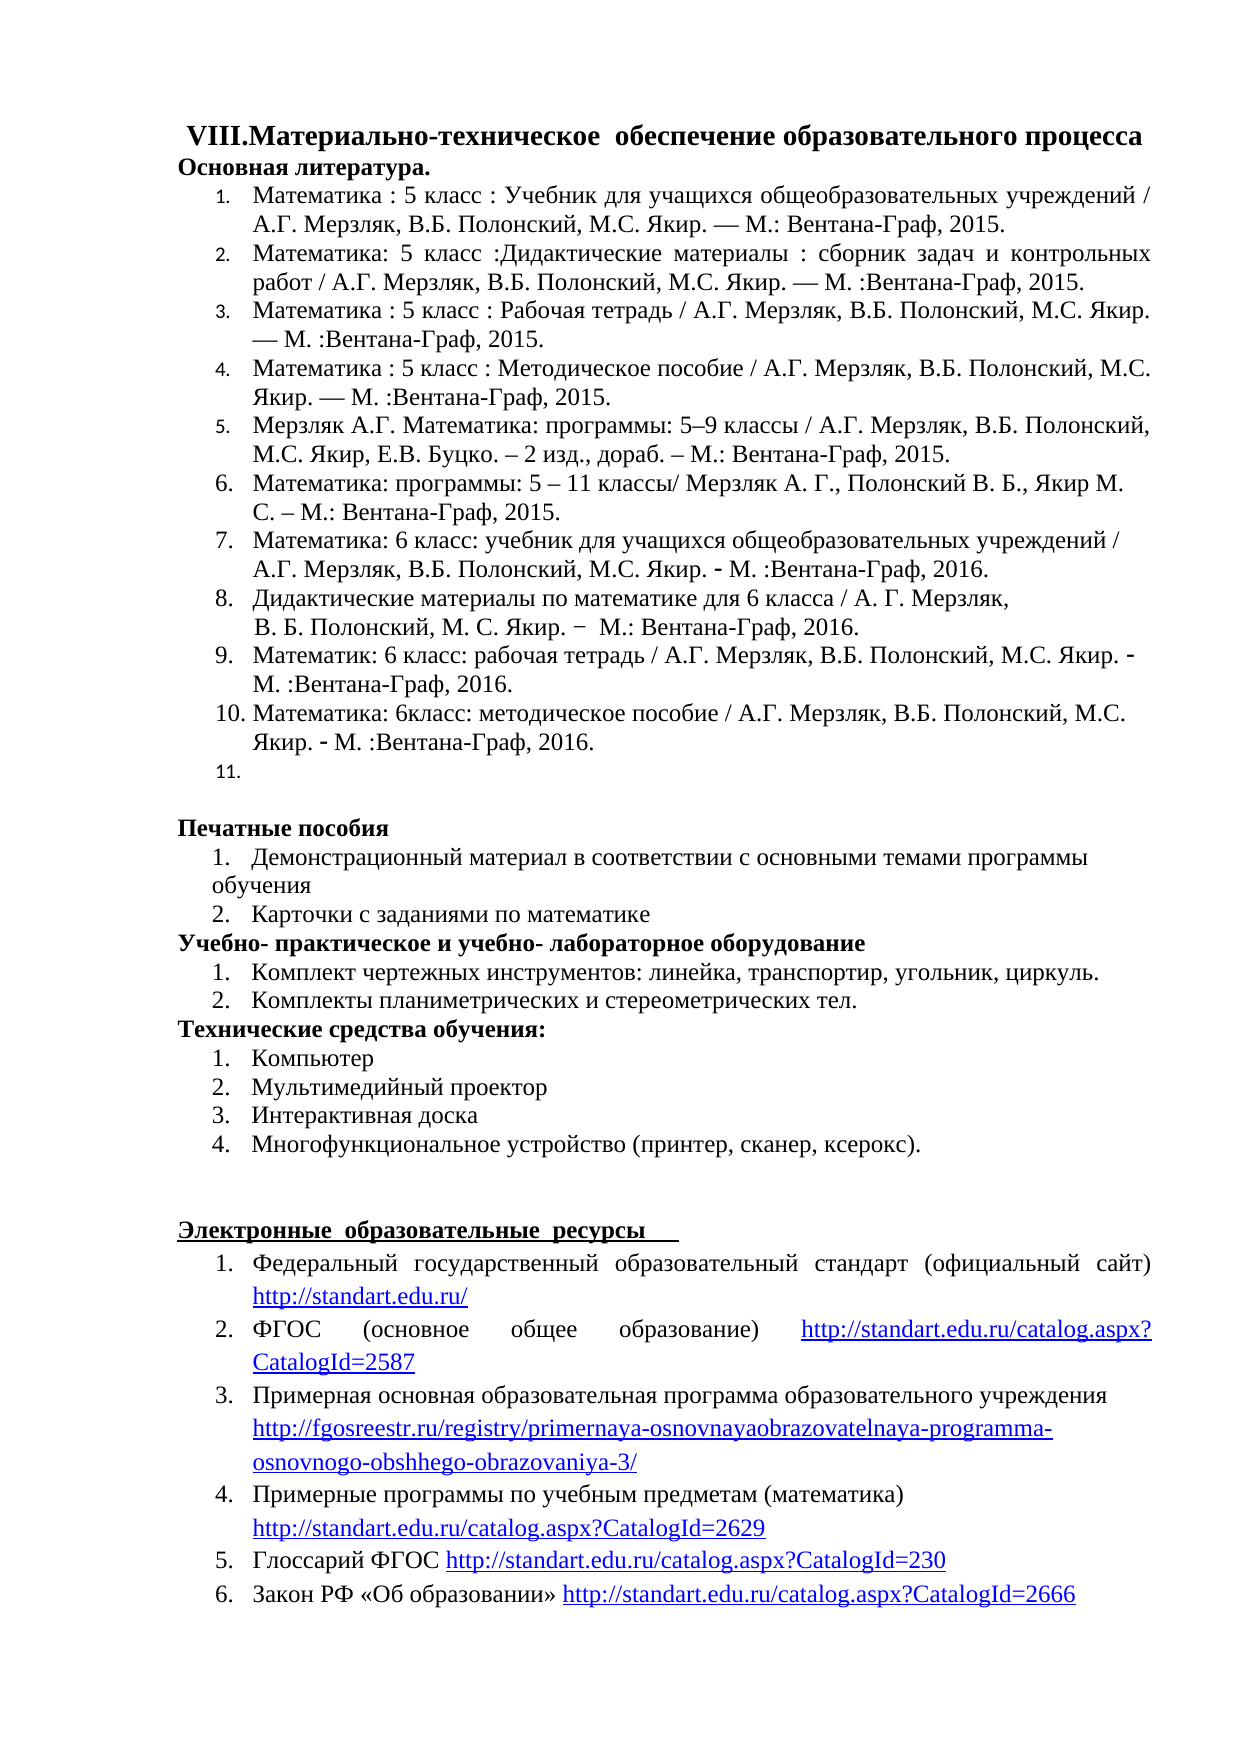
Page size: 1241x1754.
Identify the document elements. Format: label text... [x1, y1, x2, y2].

list Математика: 5 класс :Дидактические материалы : сборник задач и контрольных работ / А.Г. Мерзляк, В.Б. Полонский, М.С. Якир. — М. :Вентана-Граф, 2015. [215, 238, 1152, 295]
list Мерзляк А.Г. Математика: программы: 5–9 классы / А.Г. Мерзляк, В.Б. Полонский, М.С. Якир, Е.В. Буцко. – 2 изд., дораб. – М.: Вентана-Граф, 2015. [215, 410, 1152, 468]
list Математик: 6 класс: рабочая тетрадь / А.Г. Мерзляк, В.Б. Полонский, М.С. Якир. М. :Вентана-Граф, 2016. [215, 640, 1152, 698]
list Глоссарий ФГОС http://standart.edu.ru/catalog.aspx?CatalogId=230 [215, 1546, 1152, 1574]
list Демонстрационный материал в соответствии с основными темами программы обучения [212, 842, 1152, 899]
list Математика : 5 класс : Учебник для учащихся общеобразовательных учреждений / А.Г. Мерзляк, В.Б. Полонский, М.С. Якир. — М.: Вентана-Граф, 2015. [215, 180, 1152, 238]
list В. Б. Полонский, М. С. Якир. − М.: Вентана-Граф, 2016. [148, 612, 1152, 640]
list Технические средства обучения: [177, 1014, 1152, 1043]
list Комплекты планиметрических и стереометрических тел. [212, 985, 1152, 1014]
list Примерная основная образовательная программа образовательного учреждения http://fgosreestr.ru/registry/primernaya-osnovnayaobrazovatelnaya-programma-osnovnogo-obshhego-obrazovaniya-3/ [215, 1381, 1152, 1475]
list Закон РФ «Об образовании» http://standart.edu.ru/catalog.aspx?CatalogId=2666 [215, 1579, 1152, 1607]
list Федеральный государственный образовательный стандарт (официальный сайт) http://standart.edu.ru/ [215, 1248, 1152, 1310]
list Интерактивная доска [212, 1100, 1152, 1129]
list Математика : 5 класс : Методическое пособие / А.Г. Мерзляк, В.Б. Полонский, М.С. Якир. — М. :Вентана-Граф, 2015. [215, 353, 1152, 410]
list Компьютер [212, 1043, 1152, 1072]
list Многофункциональное устройство (принтер, сканер, ксерокс). [212, 1129, 1152, 1158]
text Основная литература. [177, 152, 1152, 180]
list Математика: программы: 5 – 11 классы/ Мерзляк А. Г., Полонский В. Б., Якир М. С. – М.: Вентана-Граф, 2015. [215, 468, 1152, 525]
text Печатные пособия [177, 813, 1152, 842]
list Математика: 6класс: методическое пособие / А.Г. Мерзляк, В.Б. Полонский, М.С. Якир. М. :Вентана-Граф, 2016. [215, 698, 1152, 755]
list ФГОС (основное общее образование) http://standart.edu.ru/catalog.aspx?CatalogId=2587 [215, 1314, 1152, 1376]
list Мультимедийный проектор [212, 1072, 1152, 1100]
list Карточки с заданиями по математике [212, 899, 1152, 928]
list Дидактические материалы по математике для 6 класса / А. Г. Мерзляк, [215, 583, 1152, 612]
text Учебно- практическое и учебно- лабораторное оборудование [177, 928, 1152, 957]
list Комплект чертежных инструментов: линейка, транспортир, угольник, циркуль. [212, 957, 1152, 985]
list Математика : 5 класс : Рабочая тетрадь / А.Г. Мерзляк, В.Б. Полонский, М.С. Якир. — М. :Вентана-Граф, 2015. [215, 295, 1152, 353]
text VIII.Материально-техническое обеспечение образовательного процесса [177, 118, 1152, 152]
list Математика: 6 класс: учебник для учащихся общеобразовательных учреждений / А.Г. Мерзляк, В.Б. Полонский, М.С. Якир. М. :Вентана-Граф, 2016. [215, 525, 1152, 583]
text Электронные образовательные ресурсы [177, 1215, 1152, 1244]
list Примерные программы по учебным предметам (математика) http://standart.edu.ru/catalog.aspx?CatalogId=2629 [215, 1479, 1152, 1541]
